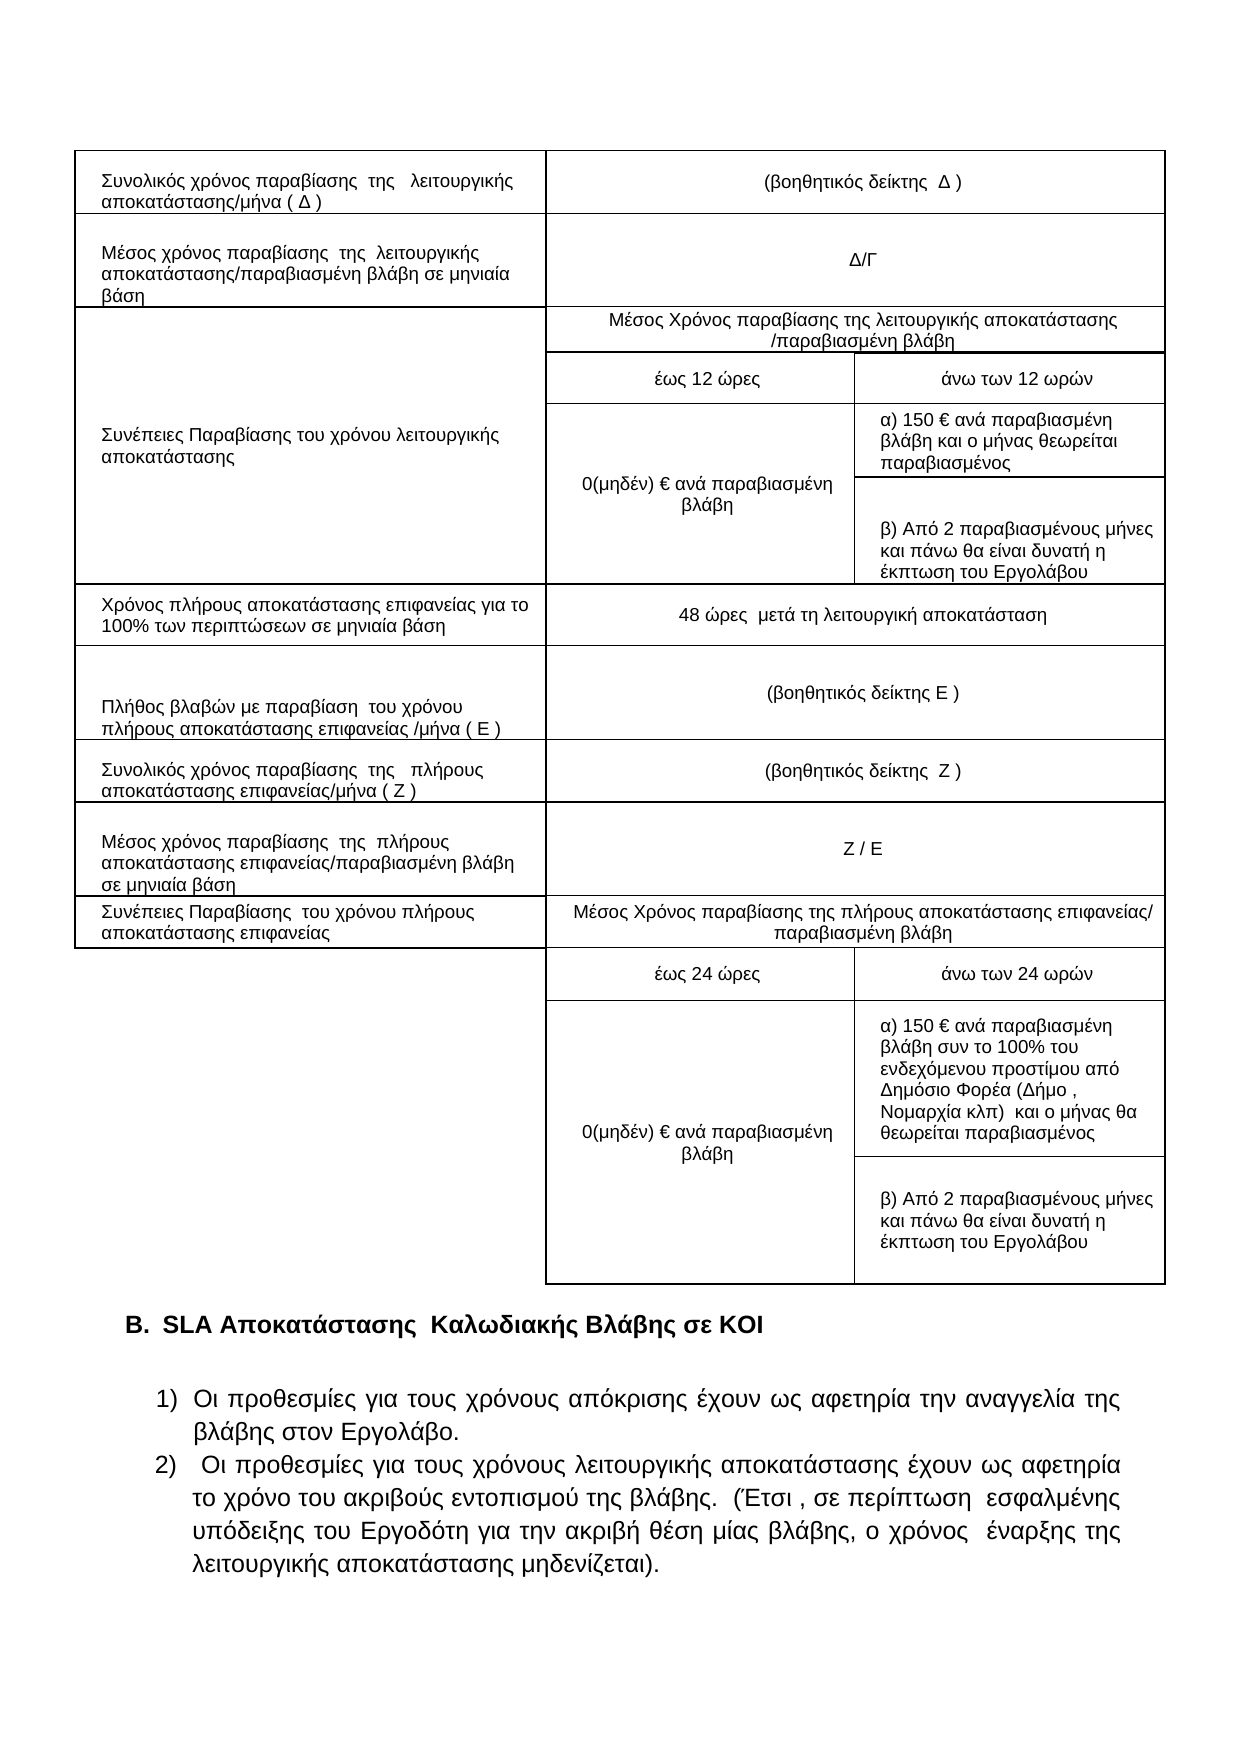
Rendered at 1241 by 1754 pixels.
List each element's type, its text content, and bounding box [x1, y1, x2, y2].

table_cell 0(μηδέν) € ανά παραβιασμένη βλάβη [547, 404, 854, 583]
table_cell 48 ώρες μετά τη λειτουργική αποκατάσταση [547, 585, 1164, 645]
table_cell Πλήθος βλαβών με παραβίαση του χρόνου πλήρους αποκατάστασης επιφανείας /μήνα ( Ε ) [76, 646, 545, 739]
list Οι προθεσμίες για τους χρόνους απόκρισης έχουν ως αφετηρία την αναγγελία της βλάβης στον Εργολάβο. [156, 1384, 1122, 1446]
table_cell άνω των 24 ωρών [855, 948, 1164, 1000]
list SLA Αποκατάστασης Καλωδιακής Βλάβης σε ΚΟΙ [125, 1310, 1122, 1339]
table_cell Συνολικός χρόνος παραβίασης της λειτουργικής αποκατάστασης/μήνα ( Δ ) [76, 151, 545, 212]
table_cell (βοηθητικός δείκτης Δ ) [547, 151, 1164, 212]
list Οι προθεσμίες για τους χρόνους λειτουργικής αποκατάστασης έχουν ως αφετηρία το χρόνο του ακριβούς εντοπισμού της βλάβης. (Έτσι , σε περίπτωση εσφαλμένης υπόδειξης του Εργοδότη για την ακριβή θέση μίας βλάβης, ο χρόνος έναρξης της λειτουργικής αποκατάστασης μηδενίζεται). [154, 1450, 1122, 1578]
table_cell (βοηθητικός δείκτης Ζ ) [547, 740, 1164, 801]
table_cell β) Από 2 παραβιασμένους μήνες και πάνω θα είναι δυνατή η έκπτωση του Εργολάβου [855, 1157, 1164, 1283]
table_cell (βοηθητικός δείκτης Ε ) [547, 646, 1164, 739]
table_cell Συνολικός χρόνος παραβίασης της πλήρους αποκατάστασης επιφανείας/μήνα ( Ζ ) [76, 740, 545, 801]
table_cell Συνέπειες Παραβίασης του χρόνου πλήρους αποκατάστασης επιφανείας [76, 897, 545, 947]
table_cell Δ/Γ [547, 214, 1164, 306]
table_cell Μέσος Χρόνος παραβίασης της λειτουργικής αποκατάστασης /παραβιασμένη βλάβη [547, 307, 1164, 351]
table_cell Μέσος χρόνος παραβίασης της πλήρους αποκατάστασης επιφανείας/παραβιασμένη βλάβη σε μηνιαία βάση [76, 803, 545, 895]
table_cell Ζ / Ε [547, 803, 1164, 895]
table_cell έως 24 ώρες [547, 948, 854, 1000]
table_cell 0(μηδέν) € ανά παραβιασμένη βλάβη [547, 1001, 854, 1283]
table_cell Μέσος χρόνος παραβίασης της λειτουργικής αποκατάστασης/παραβιασμένη βλάβη σε μηνιαία βάση [76, 214, 545, 306]
table_cell Μέσος Χρόνος παραβίασης της πλήρους αποκατάστασης επιφανείας/ παραβιασμένη βλάβη [547, 896, 1164, 947]
table_cell Χρόνος πλήρους αποκατάστασης επιφανείας για το 100% των περιπτώσεων σε μηνιαία βάση [76, 585, 545, 645]
table_cell έως 12 ώρες [547, 353, 854, 403]
table_cell β) Από 2 παραβιασμένους μήνες και πάνω θα είναι δυνατή η έκπτωση του Εργολάβου [855, 478, 1164, 583]
table_cell α) 150 € ανά παραβιασμένη βλάβη και ο μήνας θεωρείται παραβιασμένος [855, 404, 1164, 476]
table_cell α) 150 € ανά παραβιασμένη βλάβη συν το 100% του ενδεχόμενου προστίμου από Δημόσιο Φορέα (Δήμο , Νομαρχία κλπ) και ο μήνας θα θεωρείται παραβιασμένος [855, 1001, 1164, 1156]
table_cell Συνέπειες Παραβίασης του χρόνου λειτουργικής αποκατάστασης [76, 308, 545, 583]
table_cell άνω των 12 ωρών [855, 354, 1164, 403]
